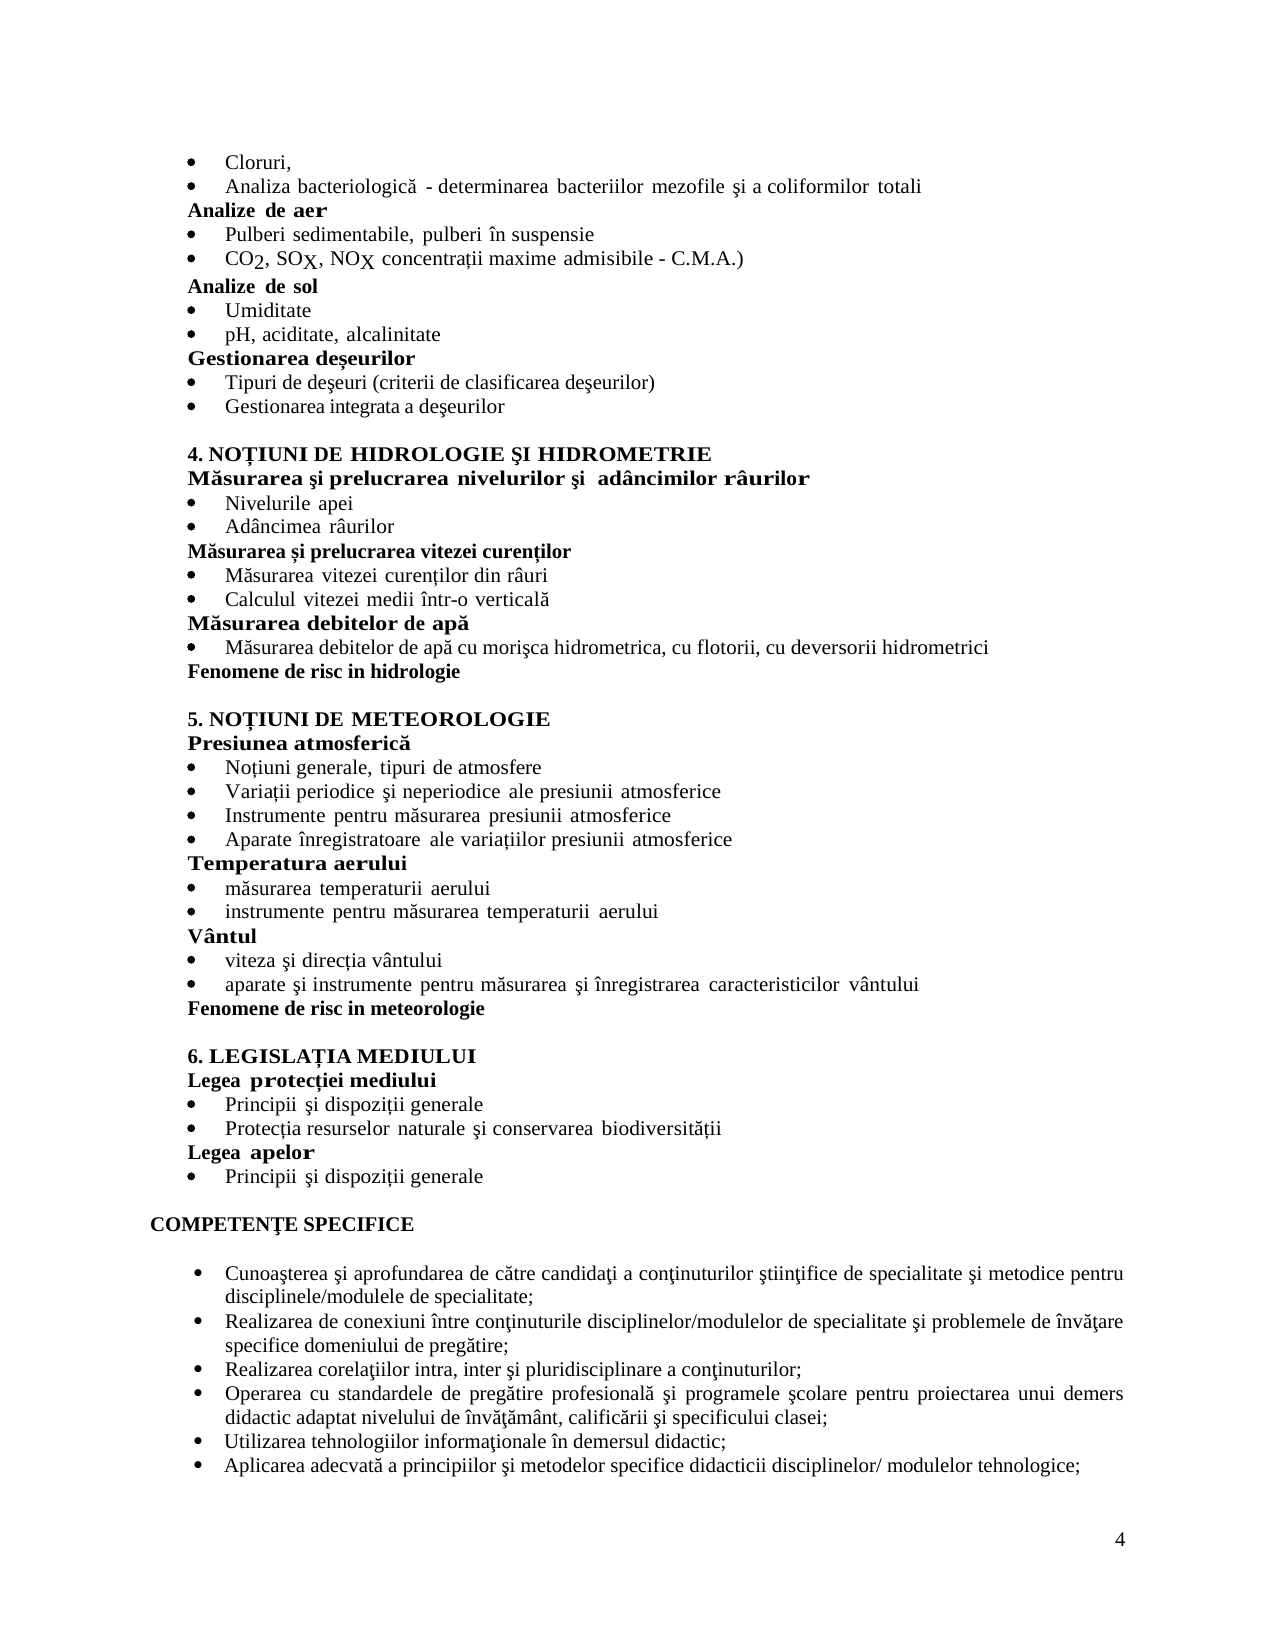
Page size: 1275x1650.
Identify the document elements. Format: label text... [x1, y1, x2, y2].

list Realizarea corelaţiilor intra, inter şi pluridisciplinare a conţinuturilor; [194, 1357, 1125, 1381]
list Realizarea de conexiuni între conţinuturile disciplinelor/modulelor de specialitate şi problemele de învăţare specifice domeniului de pregătire; [194, 1308, 1125, 1357]
list Utilizarea tehnologiilor informaţionale în demersul didactic; [194, 1429, 1125, 1453]
text 4. NOȚIUNI DE HIDROLOGIE ŞI HIDROMETRIE [150, 442, 1127, 466]
text 6. LEGISLAȚIA MEDIULUI [150, 1044, 1127, 1068]
list Instrumente pentru măsurarea presiunii atmosferice [187, 803, 1126, 827]
text Presiunea atmosferică [150, 731, 1126, 755]
text Măsurarea și prelucrarea vitezei curenților [150, 538, 1127, 563]
text Gestionarea deșeurilor [150, 346, 1125, 370]
list Operarea cu standardele de pregătire profesională şi programele şcolare pentru proiectarea unui demers didactic adaptat nivelului de învăţământ, calificării şi specificului clasei; [194, 1381, 1125, 1429]
list Tipuri de deşeuri (criterii de clasificarea deşeurilor) [187, 370, 1125, 394]
list Adâncimea râurilor [187, 514, 1127, 538]
list instrumente pentru măsurarea temperaturii aerului [187, 899, 1127, 923]
text Măsurarea debitelor de apă [150, 611, 1127, 635]
list CO2, SOX, NOX concentrații maxime admisibile - C.M.A.) [187, 246, 1127, 274]
text Măsurarea şi prelucrarea nivelurilor şi adâncimilor râurilor [150, 466, 1127, 490]
list Cloruri, [187, 150, 1127, 174]
list pH, aciditate, alcalinitate [187, 322, 1127, 346]
list Variații periodice şi neperiodice ale presiunii atmosferice [187, 779, 1126, 803]
list Nivelurile apei [187, 490, 1127, 514]
list Măsurarea debitelor de apă cu morişca hidrometrica, cu flotorii, cu deversorii hidrometrici [187, 635, 1127, 659]
list aparate şi instrumente pentru măsurarea şi înregistrarea caracteristicilor vântului [187, 972, 1127, 996]
text Analize de sol [112, 274, 1127, 298]
list Măsurarea vitezei curenților din râuri [187, 563, 1127, 587]
text Fenomene de risc in hidrologie [150, 659, 1127, 683]
list Aplicarea adecvată a principiilor şi metodelor specifice didacticii disciplinelor/ modulelor tehnologice; [194, 1453, 1125, 1477]
list Pulberi sedimentabile, pulberi în suspensie [187, 222, 1127, 246]
list Principii şi dispoziții generale [187, 1092, 1127, 1116]
list Noțiuni generale, tipuri de atmosfere [187, 755, 1126, 779]
list Gestionarea integrata a deşeurilor [187, 394, 1125, 418]
text Legea protecției mediului [150, 1068, 1127, 1092]
text COMPETENŢE SPECIFICE [150, 1212, 1125, 1236]
list Umiditate [187, 298, 1127, 322]
list Protecția resurselor naturale şi conservarea biodiversității [187, 1116, 1127, 1140]
list Principii şi dispoziții generale [187, 1164, 1127, 1188]
text Vântul [150, 923, 1127, 948]
text Analize de aer [150, 198, 1127, 222]
list Aparate înregistratoare ale variațiilor presiunii atmosferice [187, 827, 1126, 851]
list viteza şi direcția vântului [187, 948, 1127, 972]
list măsurarea temperaturii aerului [187, 875, 1127, 899]
text 5. NOȚIUNI DE METEOROLOGIE [150, 707, 1126, 731]
text Fenomene de risc in meteorologie [150, 996, 1127, 1020]
list Analiza bacteriologică - determinarea bacteriilor mezofile şi a coliformilor totali [187, 174, 1127, 198]
text Temperatura aerului [150, 851, 1127, 875]
list Calculul vitezei medii într-o verticală [187, 587, 1127, 611]
list Cunoaşterea şi aprofundarea de către candidaţi a conţinuturilor ştiinţifice de specialitate şi metodice pentru disciplinele/modulele de specialitate; [194, 1260, 1125, 1308]
text Legea apelor [150, 1140, 1127, 1164]
